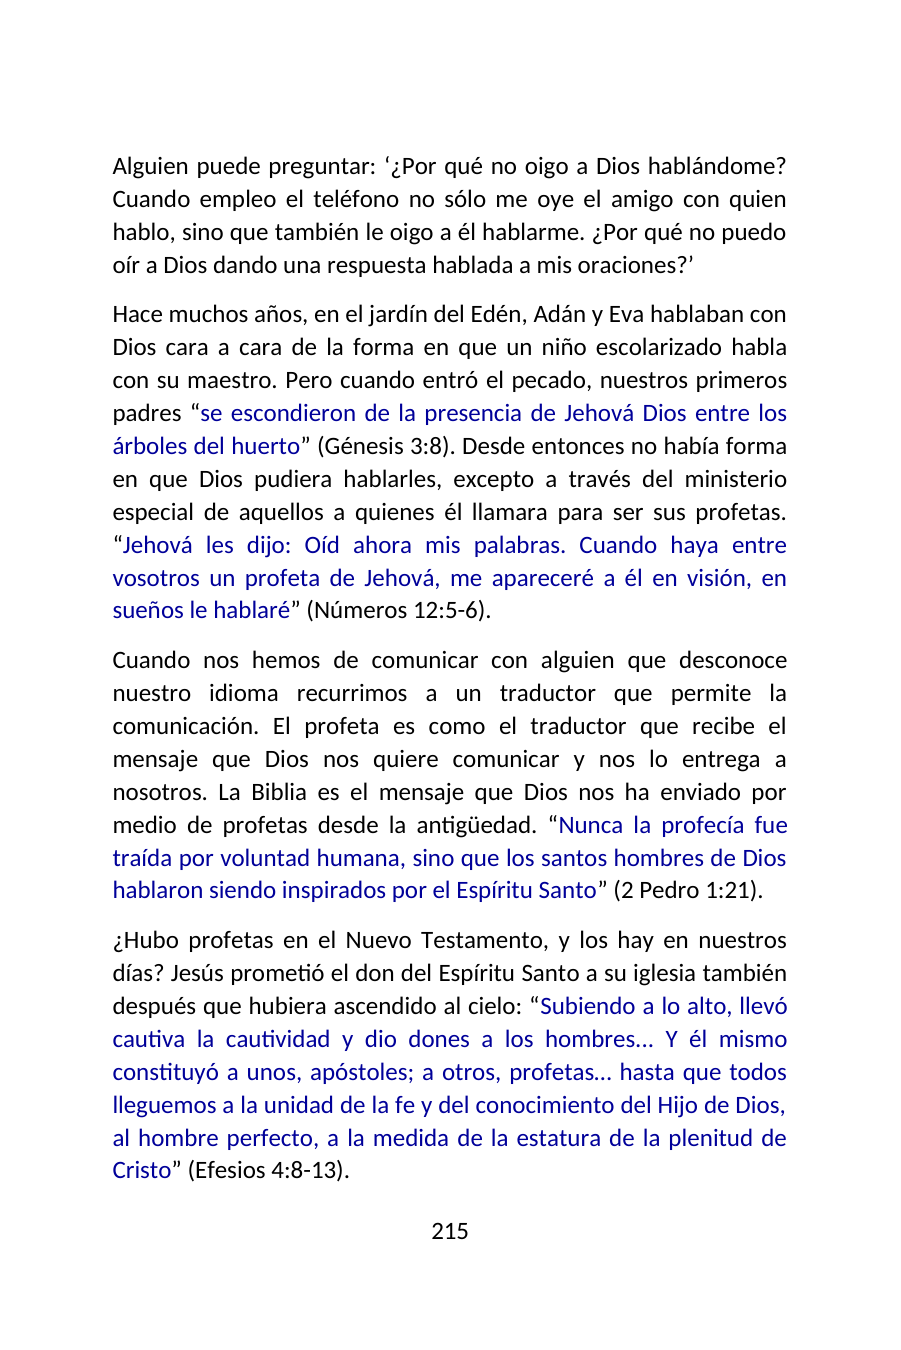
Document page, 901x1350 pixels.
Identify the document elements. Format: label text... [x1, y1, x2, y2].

text Alguien puede preguntar: ‘¿Por qué no oigo a Dios hablándome? Cuando empleo el teléfono no sólo me oye el amigo con quien hablo, sino que también le oigo a él hablarme. ¿Por qué no puedo oír a Dios dando una respuesta hablada a mis oraciones?’ [112, 150, 788, 279]
text Hace muchos años, en el jardín del Edén, Adán y Eva hablaban con Dios cara a cara de la forma en que un niño escolarizado habla con su maestro. Pero cuando entró el pecado, nuestros primeros padres “se escondieron de la presencia de Jehová Dios entre los árboles del huerto” (Génesis 3:8). Desde entonces no había forma en que Dios pudiera hablarles, excepto a través del ministerio especial de aquellos a quienes él llamara para ser sus profetas. “Jehová les dijo: Oíd ahora mis palabras. Cuando haya entre vosotros un profeta de Jehová, me apareceré a él en visión, en sueños le hablaré” (Números 12:5-6). [112, 298, 788, 625]
text Cuando nos hemos de comunicar con alguien que desconoce nuestro idioma recurrimos a un traductor que permite la comunicación. El profeta es como el traductor que recibe el mensaje que Dios nos quiere comunicar y nos lo entrega a nosotros. La Biblia es el mensaje que Dios nos ha enviado por medio de profetas desde la antigüedad. “Nunca la profecía fue traída por voluntad humana, sino que los santos hombres de Dios hablaron siendo inspirados por el Espíritu Santo” (2 Pedro 1:21). [112, 644, 788, 905]
text ¿Hubo profetas en el Nuevo Testamento, y los hay en nuestros días? Jesús prometió el don del Espíritu Santo a su iglesia también después que hubiera ascendido al cielo: “Subiendo a lo alto, llevó cautiva la cautividad y dio dones a los hombres... Y él mismo constituyó a unos, apóstoles; a otros, profetas… hasta que todos lleguemos a la unidad de la fe y del conocimiento del Hijo de Dios, al hombre perfecto, a la medida de la estatura de la plenitud de Cristo” (Efesios 4:8-13). [112, 924, 788, 1185]
